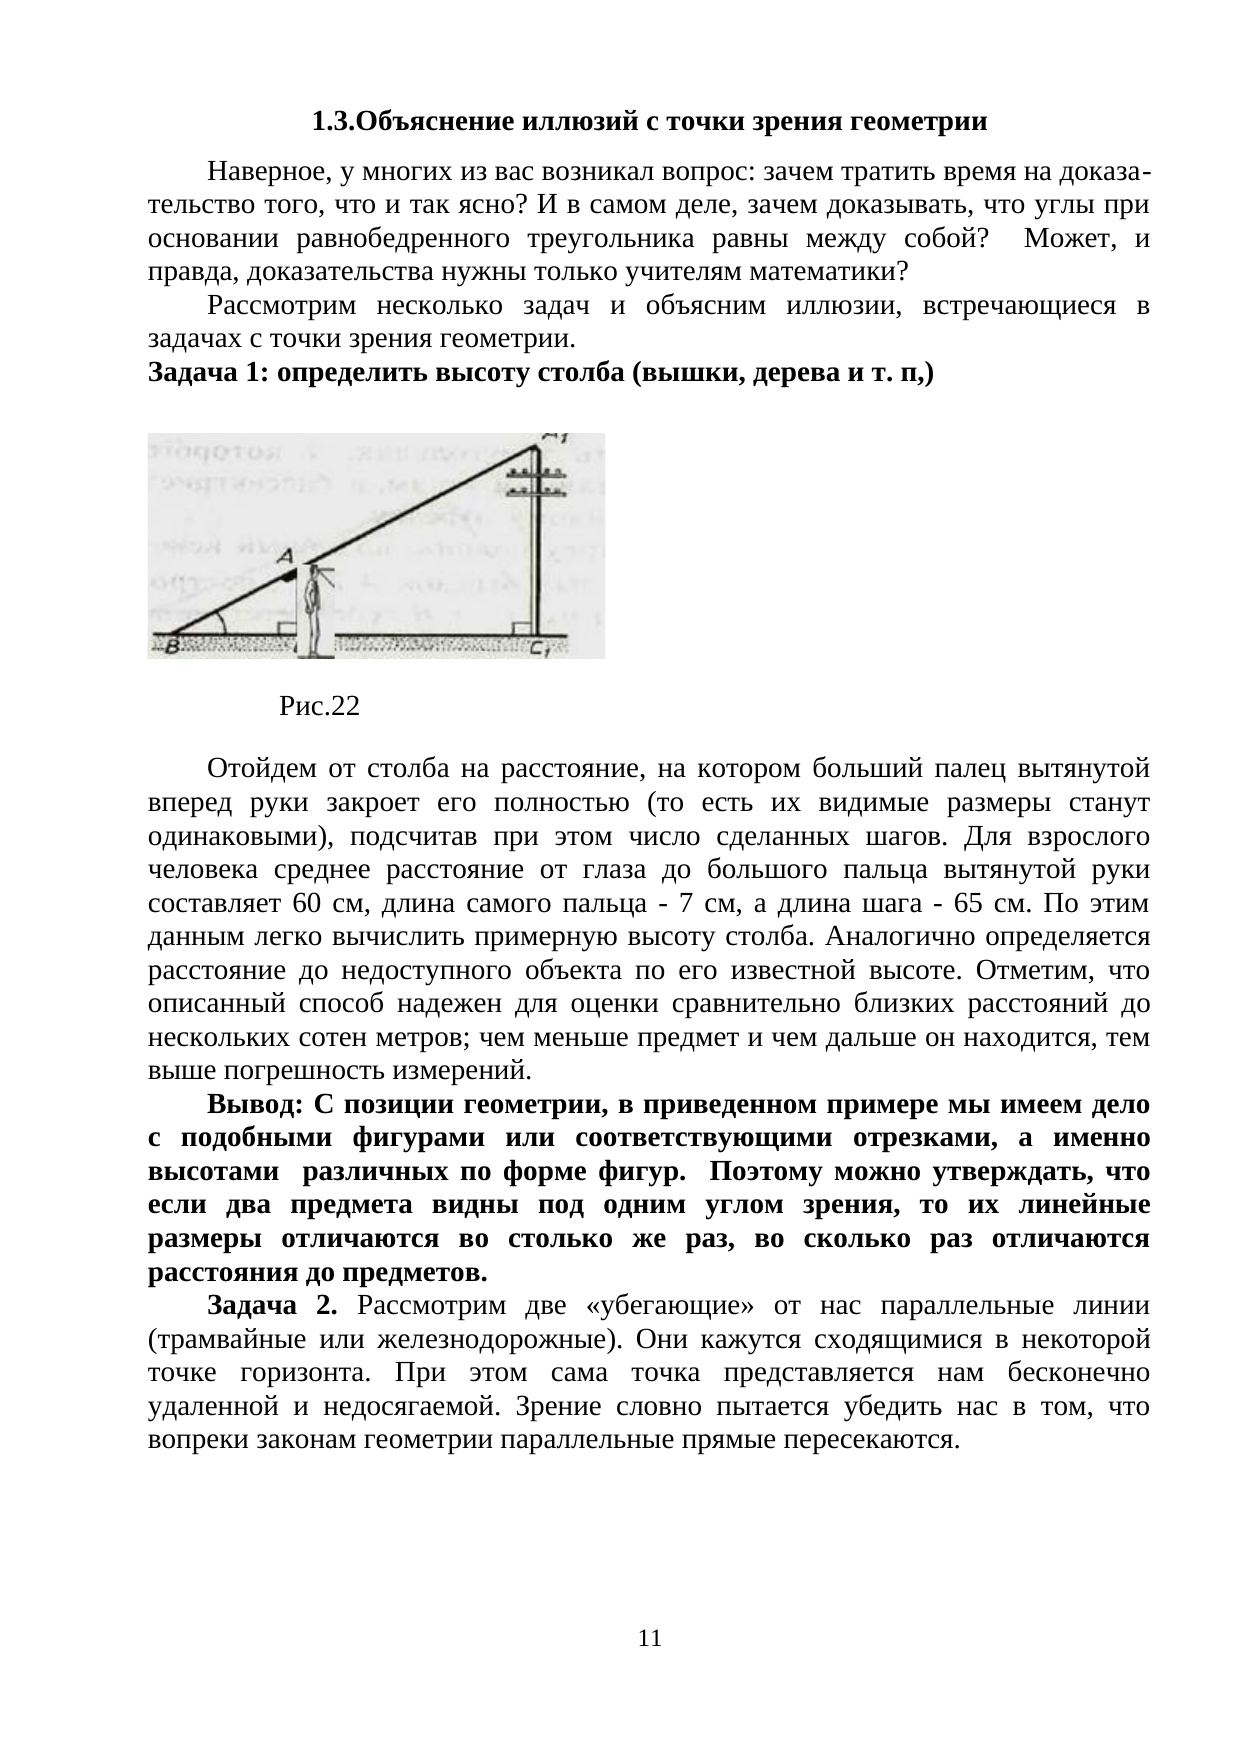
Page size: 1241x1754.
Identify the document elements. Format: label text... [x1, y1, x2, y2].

text Рассмотрим несколько задач и объясним иллюзии, встречающиеся в задачах с точки зрения геометрии. [148, 287, 1152, 354]
text Задача 1: определить высоту столба (вышки, дерева и т. п,) [148, 354, 1152, 388]
text Вывод: С позиции геометрии, в приведенном примере мы имеем дело с подобными фигурами или соответствующими отрезками, а именно высотами различных по форме фигур. Поэтому можно утверждать, что если два предмета видны под одним углом зрения, то их линейные размеры отличаются во столько же раз, во сколько раз отличаются расстояния до предметов. [148, 1086, 1152, 1287]
text Отойдем от столба на расстояние, на котором больший палец вытянутой вперед руки закроет его полностью (то есть их видимые размеры станут одинаковыми), подсчитав при этом число сделанных шагов. Для взрослого человека среднее расстояние от глаза до большого пальца вытянутой руки составляет 60 см, длина самого пальца - 7 см, а длина шага - 65 см. По этим данным легко вычислить примерную высоту столба. Аналогично определяется расстояние до недоступного объекта по его известной высоте. Отметим, что описанный способ надежен для оценки сравнительно близких расстояний до нескольких сотен метров; чем меньше предмет и чем дальше он находится, тем выше погрешность измерений. [148, 751, 1152, 1086]
text Наверное, у многих из вас возникал вопрос: зачем тратить время на доказательство того, что и так ясно? И в самом деле, зачем доказывать, что углы при основании равнобедренного треугольника равны между собой? Может, и правда, доказательства нужны только учителям математики? [148, 153, 1152, 287]
text Задача 2. Рассмотрим две «убегающие» от нас параллельные линии (трамвайные или железнодорожные). Они кажутся сходящимися в некоторой точке горизонта. При этом сама точка представляется нам бесконечно удаленной и недосягаемой. Зрение словно пытается убедить нас в том, что вопреки законам геометрии параллельные прямые пересекаются. [148, 1287, 1152, 1455]
text 1.3.Объяснение иллюзий с точки зрения геометрии [148, 103, 1152, 136]
picture [147, 433, 1064, 659]
text Рис.22 [148, 688, 1152, 721]
